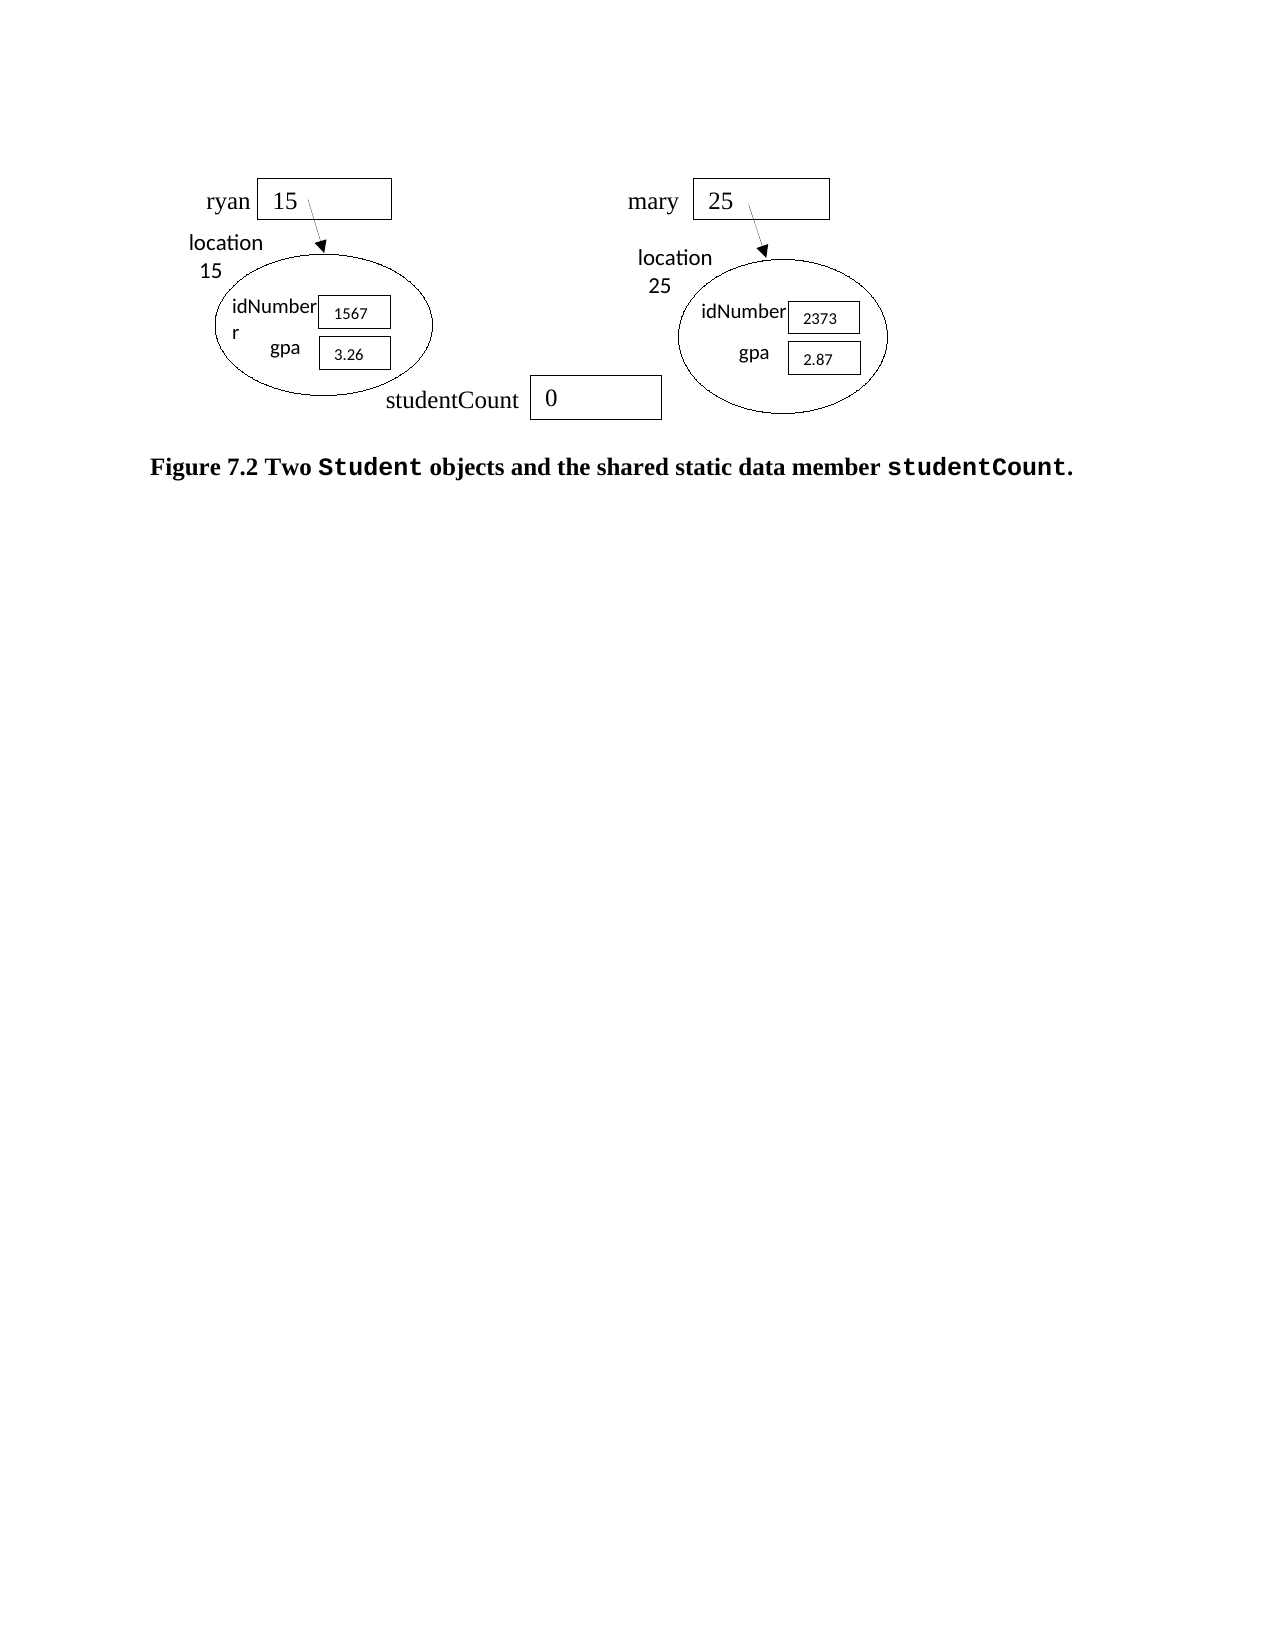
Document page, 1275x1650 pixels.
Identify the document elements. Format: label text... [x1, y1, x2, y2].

list Figure 7.2 Two Student objects and the shared static data member studentCount. [150, 452, 1125, 483]
